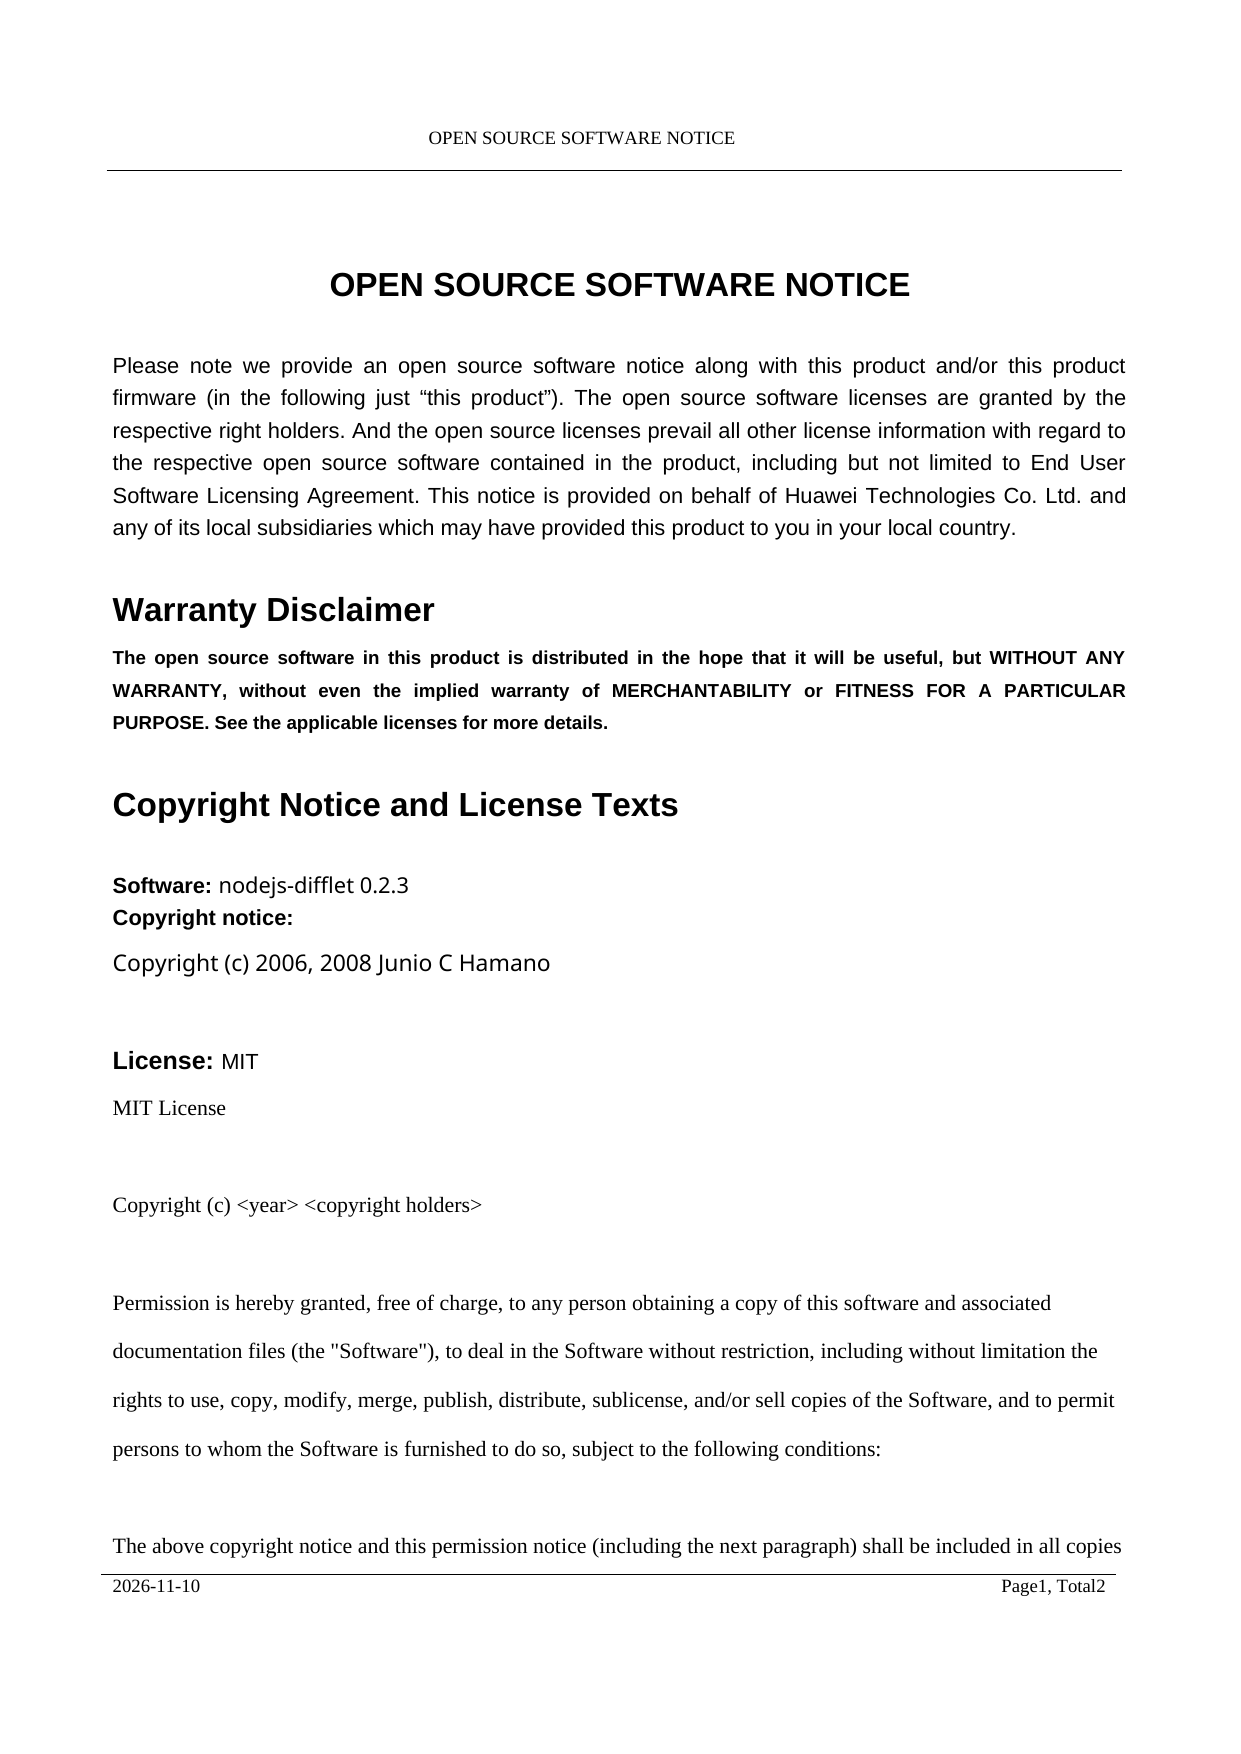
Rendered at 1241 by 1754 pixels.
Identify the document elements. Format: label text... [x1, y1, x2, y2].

text The open source software in this product is distributed in the hope that it will be useful, but WITHOUT ANY WARRANTY, without even the implied warranty of MERCHANTABILITY or FITNESS FOR A PARTICULAR PURPOSE. See the applicable licenses for more details. [112, 641, 1128, 739]
text License: MIT [112, 1044, 1128, 1077]
text Software: nodejs-difflet 0.2.3 [112, 869, 1128, 901]
text Warranty Disclaimer [112, 576, 1128, 641]
text OPEN SOURCE SOFTWARE NOTICE [112, 251, 1128, 316]
text Copyright notice: [112, 901, 1128, 934]
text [112, 1091, 1128, 1562]
text Copyright (c) 2006, 2008 Junio C Hamano [112, 947, 1128, 1028]
text Please note we provide an open source software notice along with this product and/or this product firmware (in the following just “this product”). The open source software licenses are granted by the respective right holders. And the open source licenses prevail all other license information with regard to the respective open source software contained in the product, including but not limited to End User Software Licensing Agreement. This notice is provided on behalf of Huawei Technologies Co. Ltd. and any of its local subsidiaries which may have provided this product to you in your local country. [112, 349, 1128, 544]
text Copyright Notice and License Texts [112, 771, 1128, 836]
